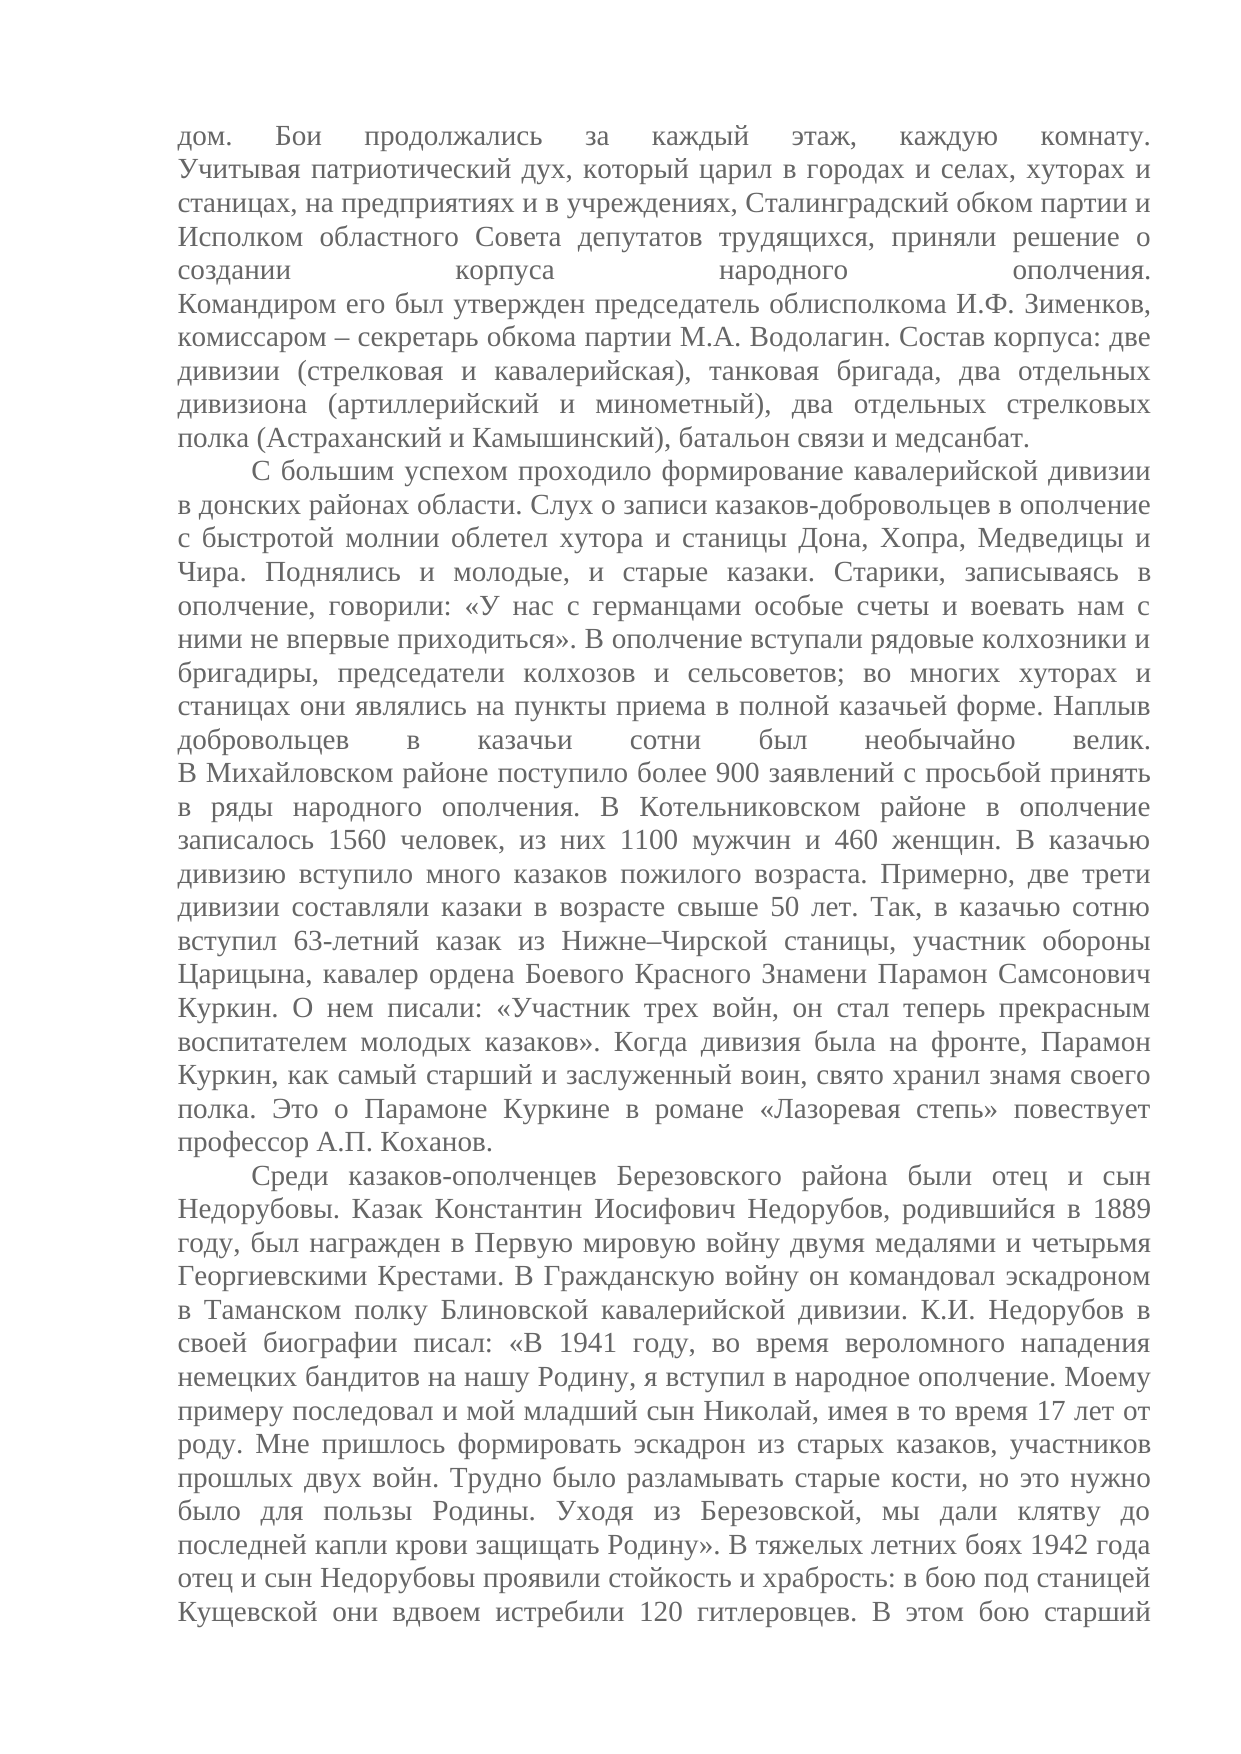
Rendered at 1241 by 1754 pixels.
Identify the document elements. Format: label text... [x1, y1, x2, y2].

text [177, 118, 1152, 453]
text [177, 1158, 1152, 1627]
text С большим успехом проходило формирование кавалерийской дивизии в донских районах области. Слух о записи казаков-добровольцев в ополчение с быстротой молнии облетел хутора и станицы Дона, Хопра, Медведицы и Чира. Поднялись и молодые, и старые казаки. Старики, записываясь в ополчение, говорили: «У нас с германцами особые счеты и воевать нам с ними не впервые приходиться». В ополчение вступали рядовые колхозники и бригадиры, председатели колхозов и сельсоветов; во многих хуторах и станицах они являлись на пункты приема в полной казачьей форме. Наплыв добровольцев в казачьи сотни был необычайно велик. В Михайловском районе поступило более 900 заявлений с просьбой принять в ряды народного ополчения. В Котельниковском районе в ополчение записалось 1560 человек, из них 1100 мужчин и 460 женщин. В казачью дивизию вступило много казаков пожилого возраста. Примерно, две трети дивизии составляли казаки в возрасте свыше 50 лет. Так, в казачью сотню вступил 63-летний казак из Нижне–Чирской станицы, участник обороны Царицына, кавалер ордена Боевого Красного Знамени Парамон Самсонович Куркин. О нем писали: «Участник трех войн, он стал теперь прекрасным воспитателем молодых казаков». Когда дивизия была на фронте, Парамон Куркин, как самый старший и заслуженный воин, свято хранил знамя своего полка. Это о Парамоне Куркине в романе «Лазоревая степь» повествует профессор А.П. Коханов. [177, 453, 1152, 1158]
